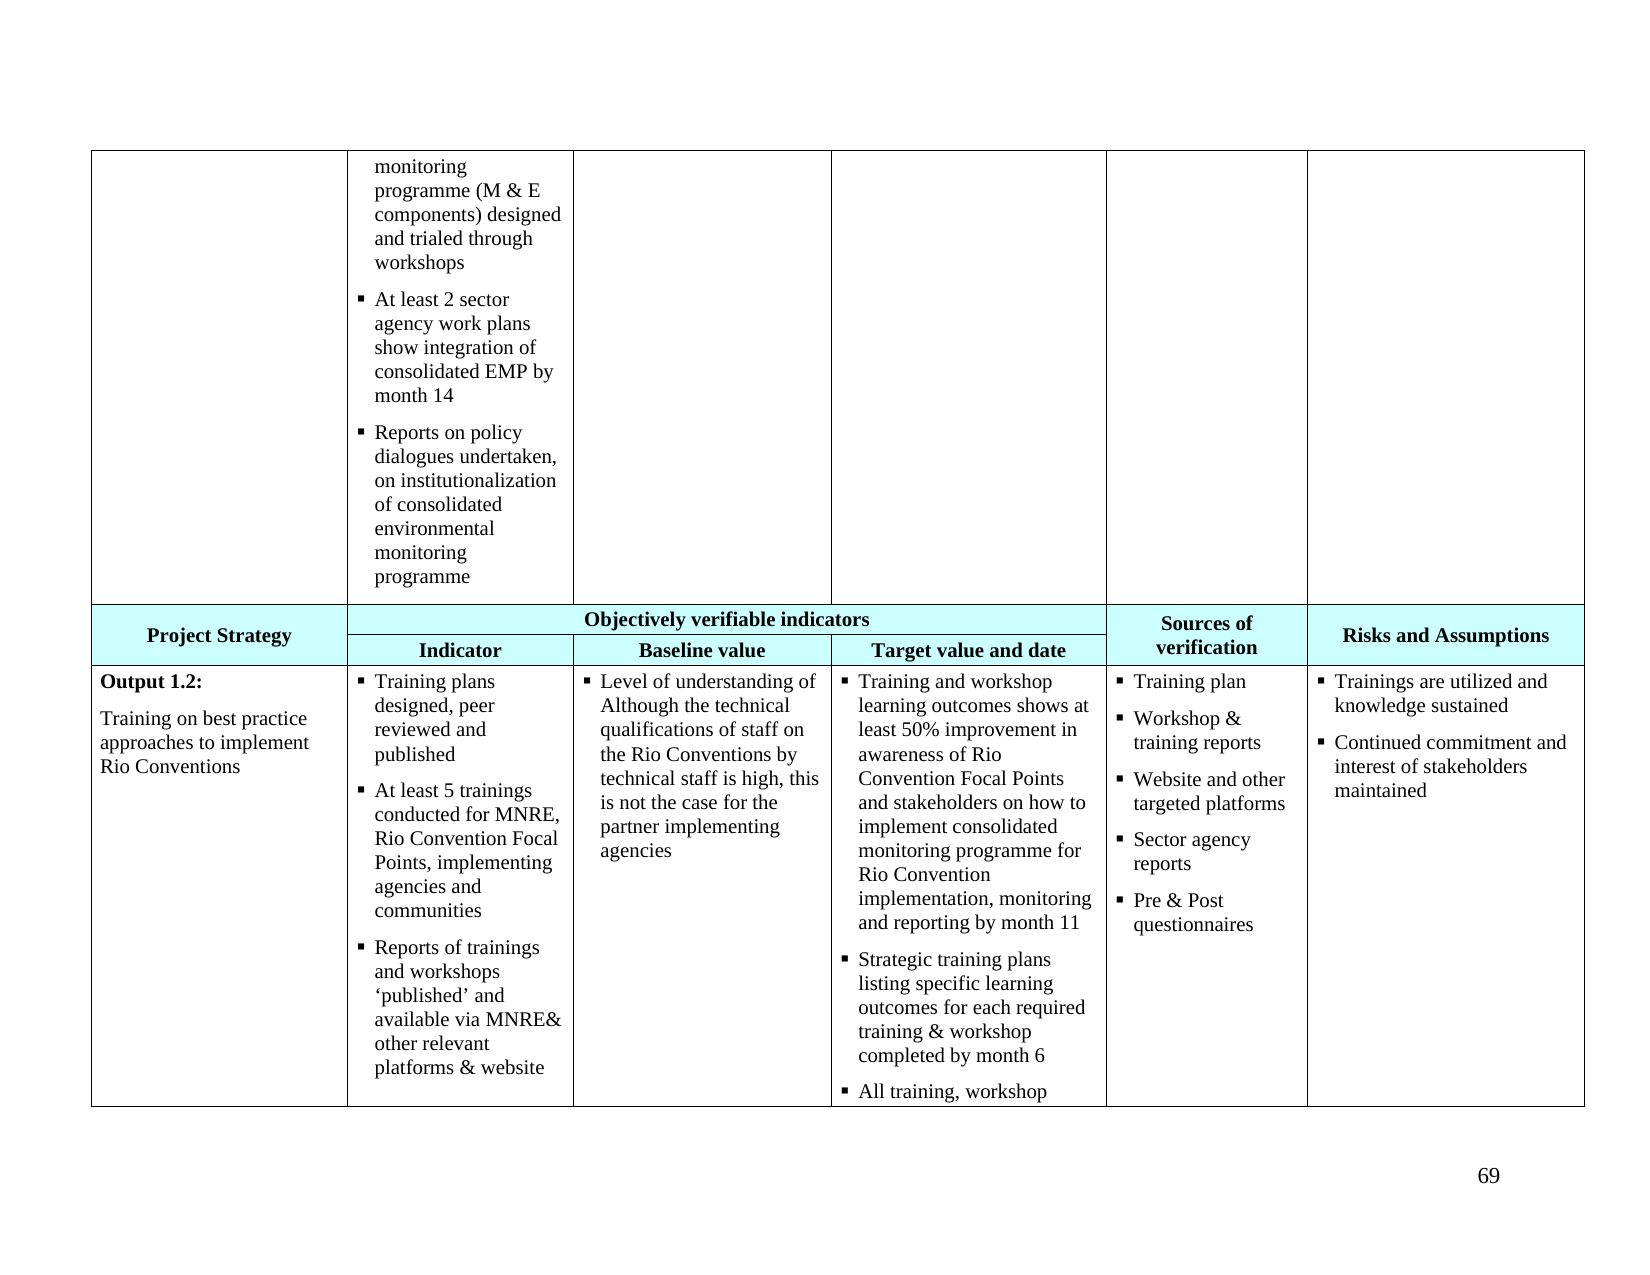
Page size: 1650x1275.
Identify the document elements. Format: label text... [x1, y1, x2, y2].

table_cell Objectively verifiable indicators [348, 605, 1106, 634]
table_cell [348, 151, 573, 603]
table_cell Indicator [348, 635, 573, 665]
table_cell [1308, 666, 1584, 1106]
table_cell Target value and date [832, 635, 1106, 665]
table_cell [348, 666, 573, 1106]
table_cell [92, 666, 347, 1106]
table_cell Baseline value [574, 635, 831, 665]
table_cell Risks and Assumptions [1308, 605, 1584, 665]
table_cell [832, 666, 1106, 1106]
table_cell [1107, 151, 1307, 603]
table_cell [574, 151, 831, 603]
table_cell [574, 666, 831, 1106]
table_cell Sources of verification [1107, 605, 1307, 665]
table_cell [1107, 666, 1307, 1106]
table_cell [832, 151, 1106, 603]
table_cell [92, 151, 347, 603]
table_cell Project Strategy [92, 605, 347, 665]
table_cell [1308, 151, 1584, 603]
